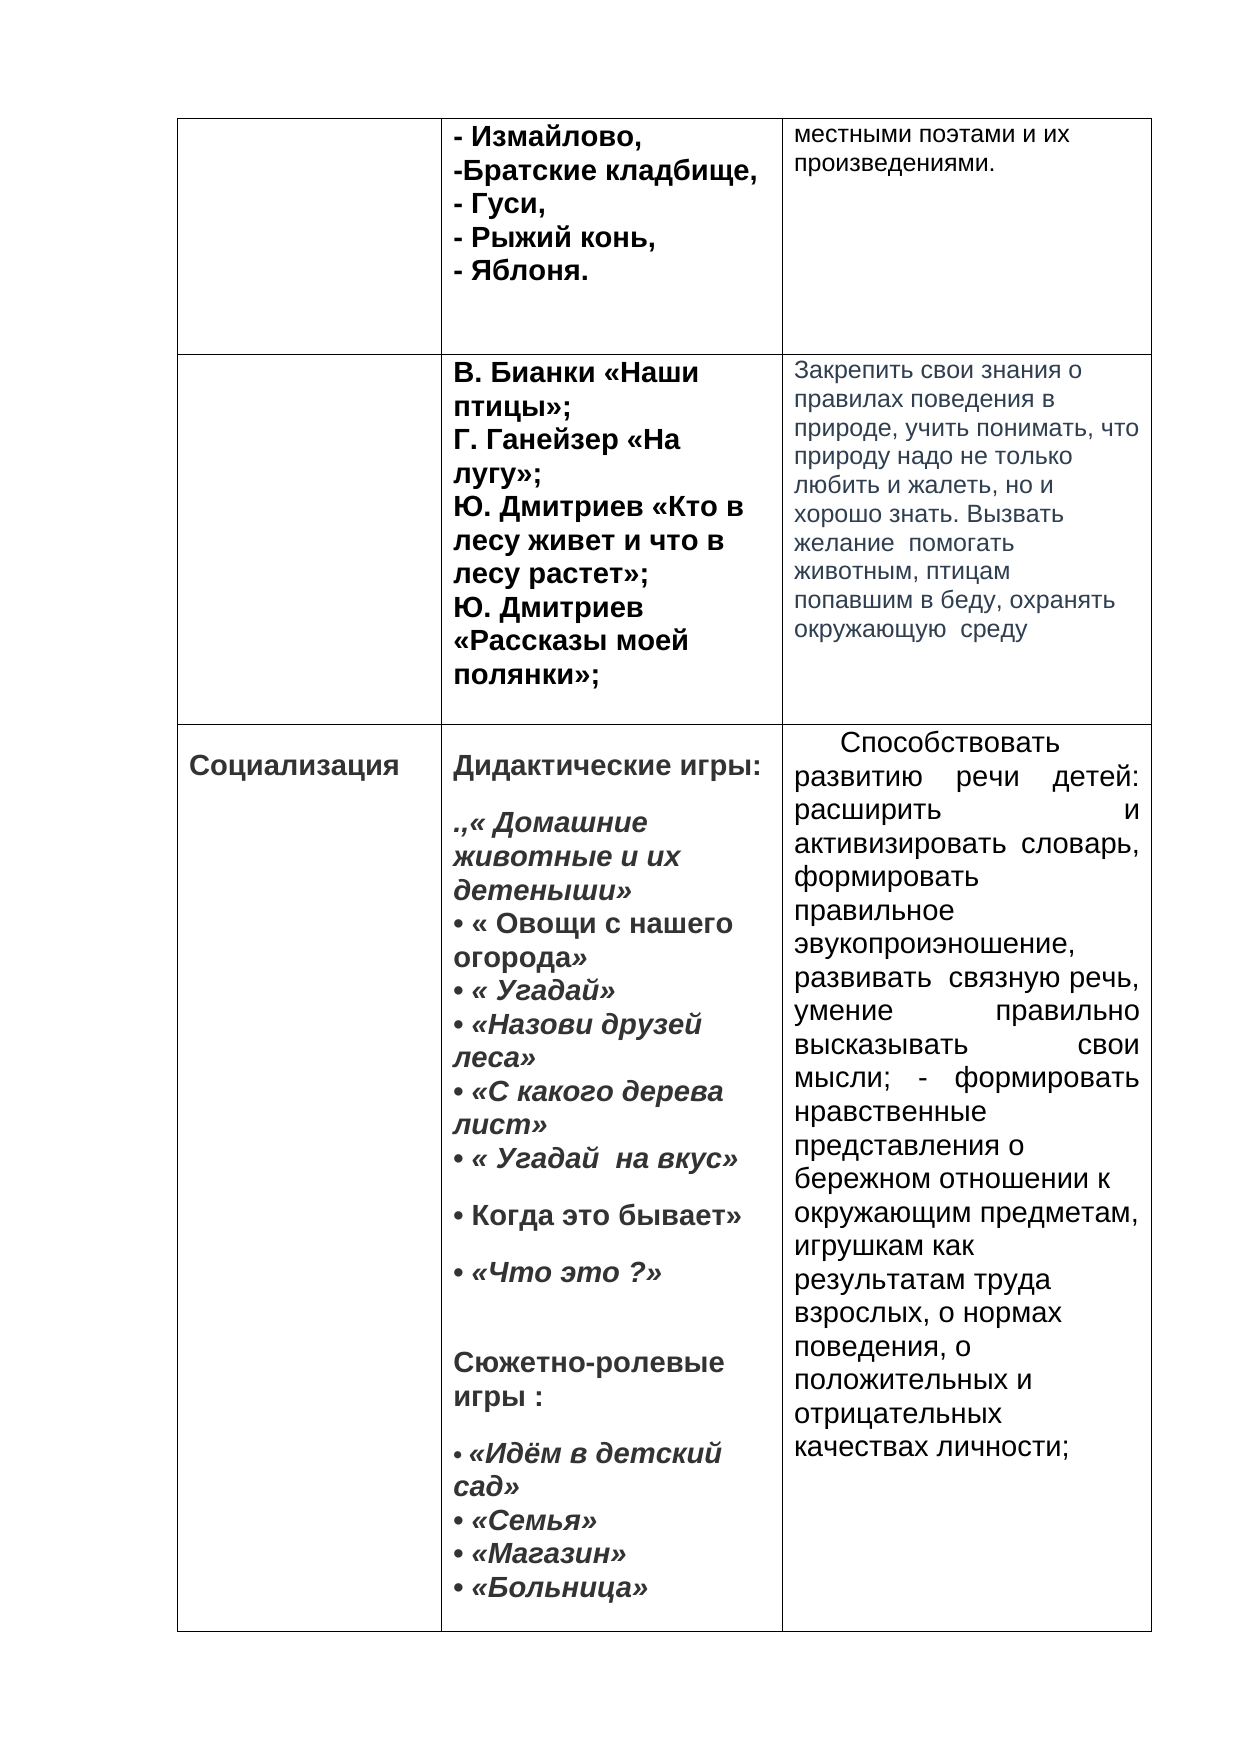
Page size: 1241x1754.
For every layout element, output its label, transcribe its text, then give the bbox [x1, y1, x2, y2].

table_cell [783, 725, 1151, 1631]
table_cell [783, 119, 1151, 354]
table_cell Социализация [178, 725, 441, 1631]
table_cell [178, 355, 441, 724]
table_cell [442, 119, 782, 354]
table_cell В. Бианки «Наши птицы»; Г. Ганейзер «На лугу»; Ю. Дмитриев «Кто в лесу живет и что в лесу растет»; Ю. Дмитриев «Рассказы моей полянки»; [442, 355, 782, 724]
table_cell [442, 725, 782, 1631]
table_cell Закрепить свои знания о правилах поведения в природе, учить понимать, что природу надо не только любить и жалеть, но и хорошо знать. Вызвать желание помогать животным, птицам попавшим в беду, охранять окружающую среду [783, 355, 1151, 724]
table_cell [178, 119, 441, 354]
